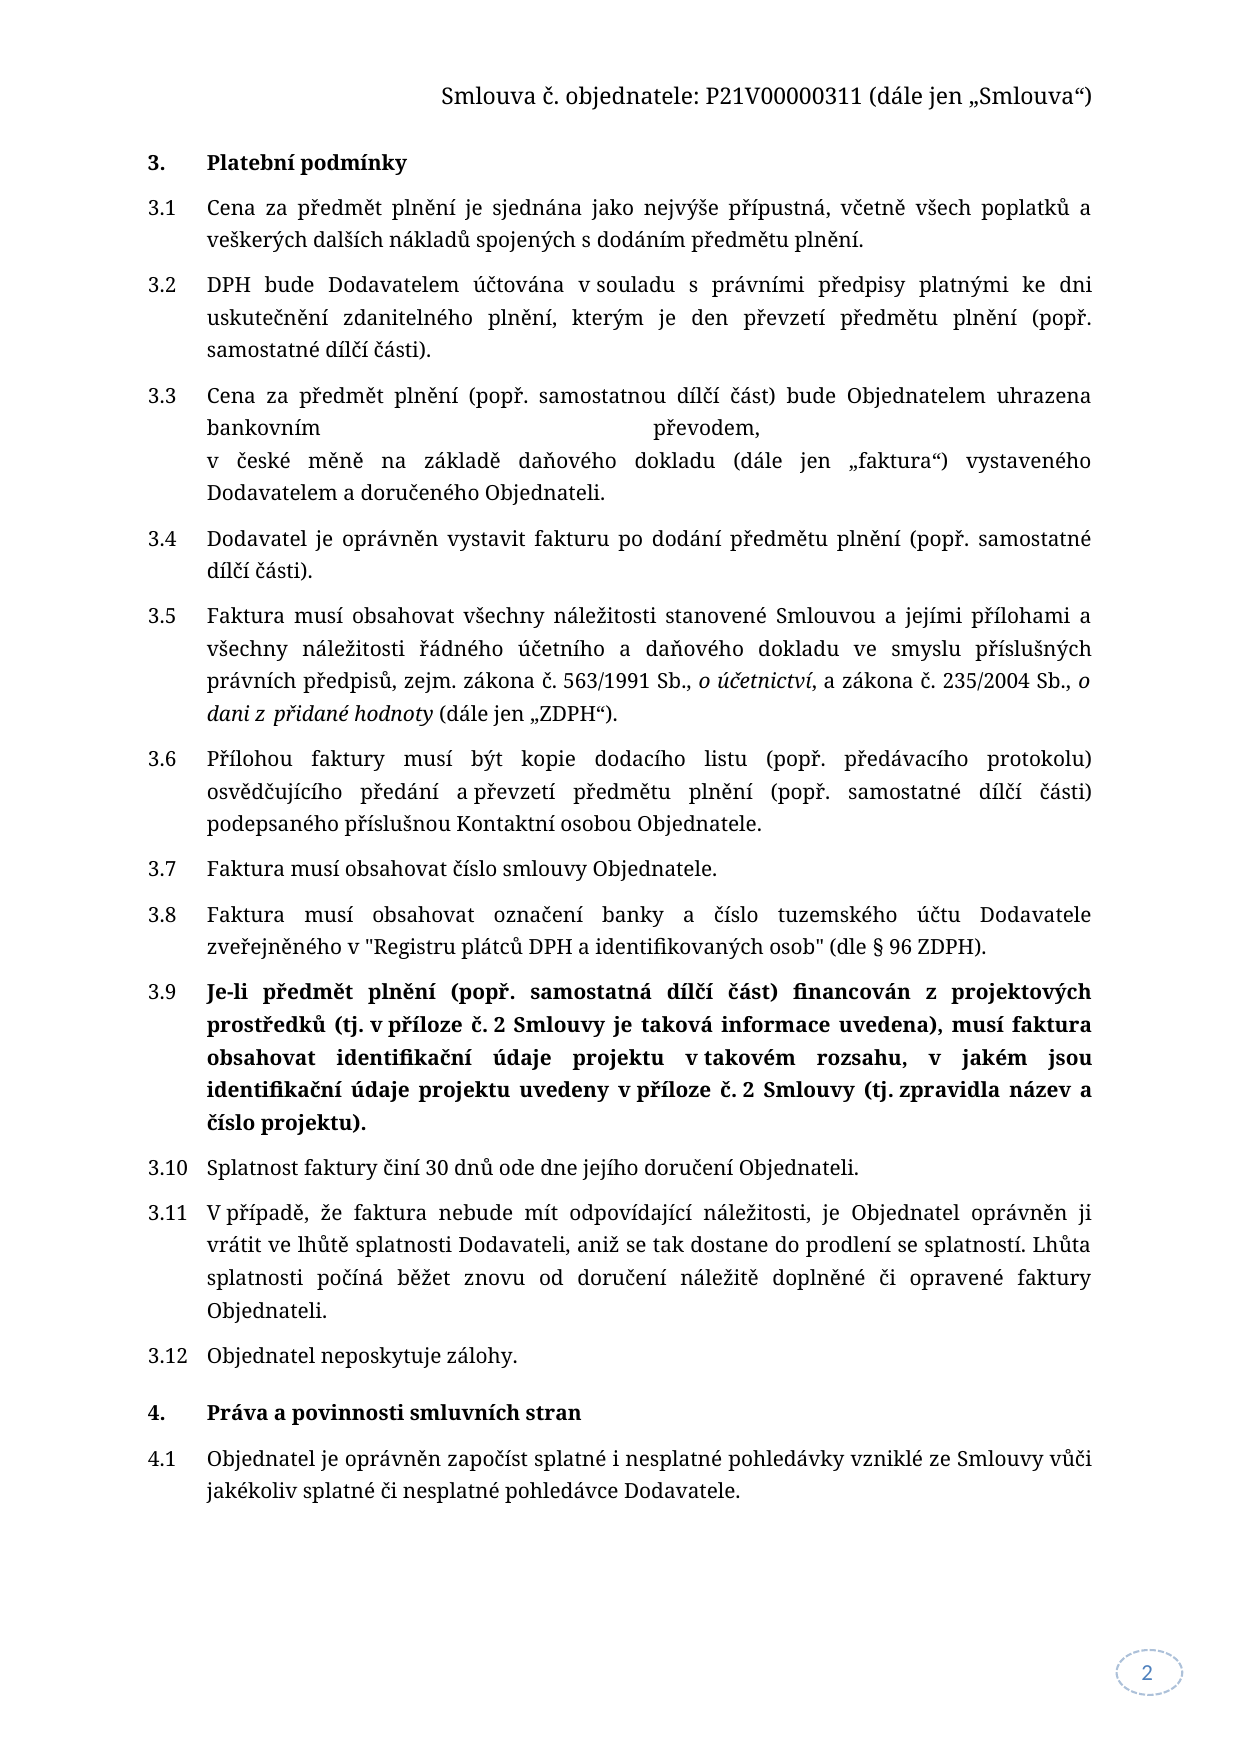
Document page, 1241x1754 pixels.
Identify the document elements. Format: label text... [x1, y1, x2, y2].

list Dodavatel je oprávněn vystavit fakturu po dodání předmětu plnění (popř. samostatné dílčí části). [148, 524, 1093, 585]
list Je-li předmět plnění (popř. samostatná dílčí část) financován z projektových prostředků (tj. v příloze č. 2 Smlouvy je taková informace uvedena), musí faktura obsahovat identifikační údaje projektu v takovém rozsahu, v jakém jsou identifikační údaje projektu uvedeny v příloze č. 2 Smlouvy (tj. zpravidla název a číslo projektu). [148, 977, 1093, 1136]
list Faktura musí obsahovat číslo smlouvy Objednatele. [148, 854, 1093, 883]
list Faktura musí obsahovat označení banky a číslo tuzemského účtu Dodavatele zveřejněného v "Registru plátců DPH a identifikovaných osob" (dle § 96 ZDPH). [148, 900, 1093, 961]
list Práva a povinnosti smluvních stran [148, 1398, 1093, 1427]
list Objednatel je oprávněn započíst splatné i nesplatné pohledávky vzniklé ze Smlouvy vůči jakékoliv splatné či nesplatné pohledávce Dodavatele. [148, 1444, 1093, 1505]
list Přílohou faktury musí být kopie dodacího listu (popř. předávacího protokolu) osvědčujícího předání a převzetí předmětu plnění (popř. samostatné dílčí části) podepsaného příslušnou Kontaktní osobou Objednatele. [148, 744, 1093, 838]
list V případě, že faktura nebude mít odpovídající náležitosti, je Objednatel oprávněn ji vrátit ve lhůtě splatnosti Dodavateli, aniž se tak dostane do prodlení se splatností. Lhůta splatnosti počíná běžet znovu od doručení náležitě doplněné či opravené faktury Objednateli. [148, 1198, 1093, 1324]
list Cena za předmět plnění (popř. samostatnou dílčí část) bude Objednatelem uhrazena bankovním převodem, v české měně na základě daňového dokladu (dále jen „faktura“) vystaveného Dodavatelem a doručeného Objednateli. [148, 381, 1093, 507]
list Faktura musí obsahovat všechny náležitosti stanovené Smlouvou a jejími přílohami a všechny náležitosti řádného účetního a daňového dokladu ve smyslu příslušných právních předpisů, zejm. zákona č. 563/1991 Sb., o účetnictví, a zákona č. 235/2004 Sb., o dani z přidané hodnoty (dále jen „ZDPH“). [148, 601, 1093, 728]
list Cena za předmět plnění je sjednána jako nejvýše přípustná, včetně všech poplatků a veškerých dalších nákladů spojených s dodáním předmětu plnění. [148, 193, 1093, 254]
list Platební podmínky [148, 148, 1093, 176]
list Objednatel neposkytuje zálohy. [148, 1341, 1093, 1369]
list DPH bude Dodavatelem účtována v souladu s právními předpisy platnými ke dni uskutečnění zdanitelného plnění, kterým je den převzetí předmětu plnění (popř. samostatné dílčí části). [148, 270, 1093, 364]
list Splatnost faktury činí 30 dnů ode dne jejího doručení Objednateli. [148, 1153, 1093, 1181]
